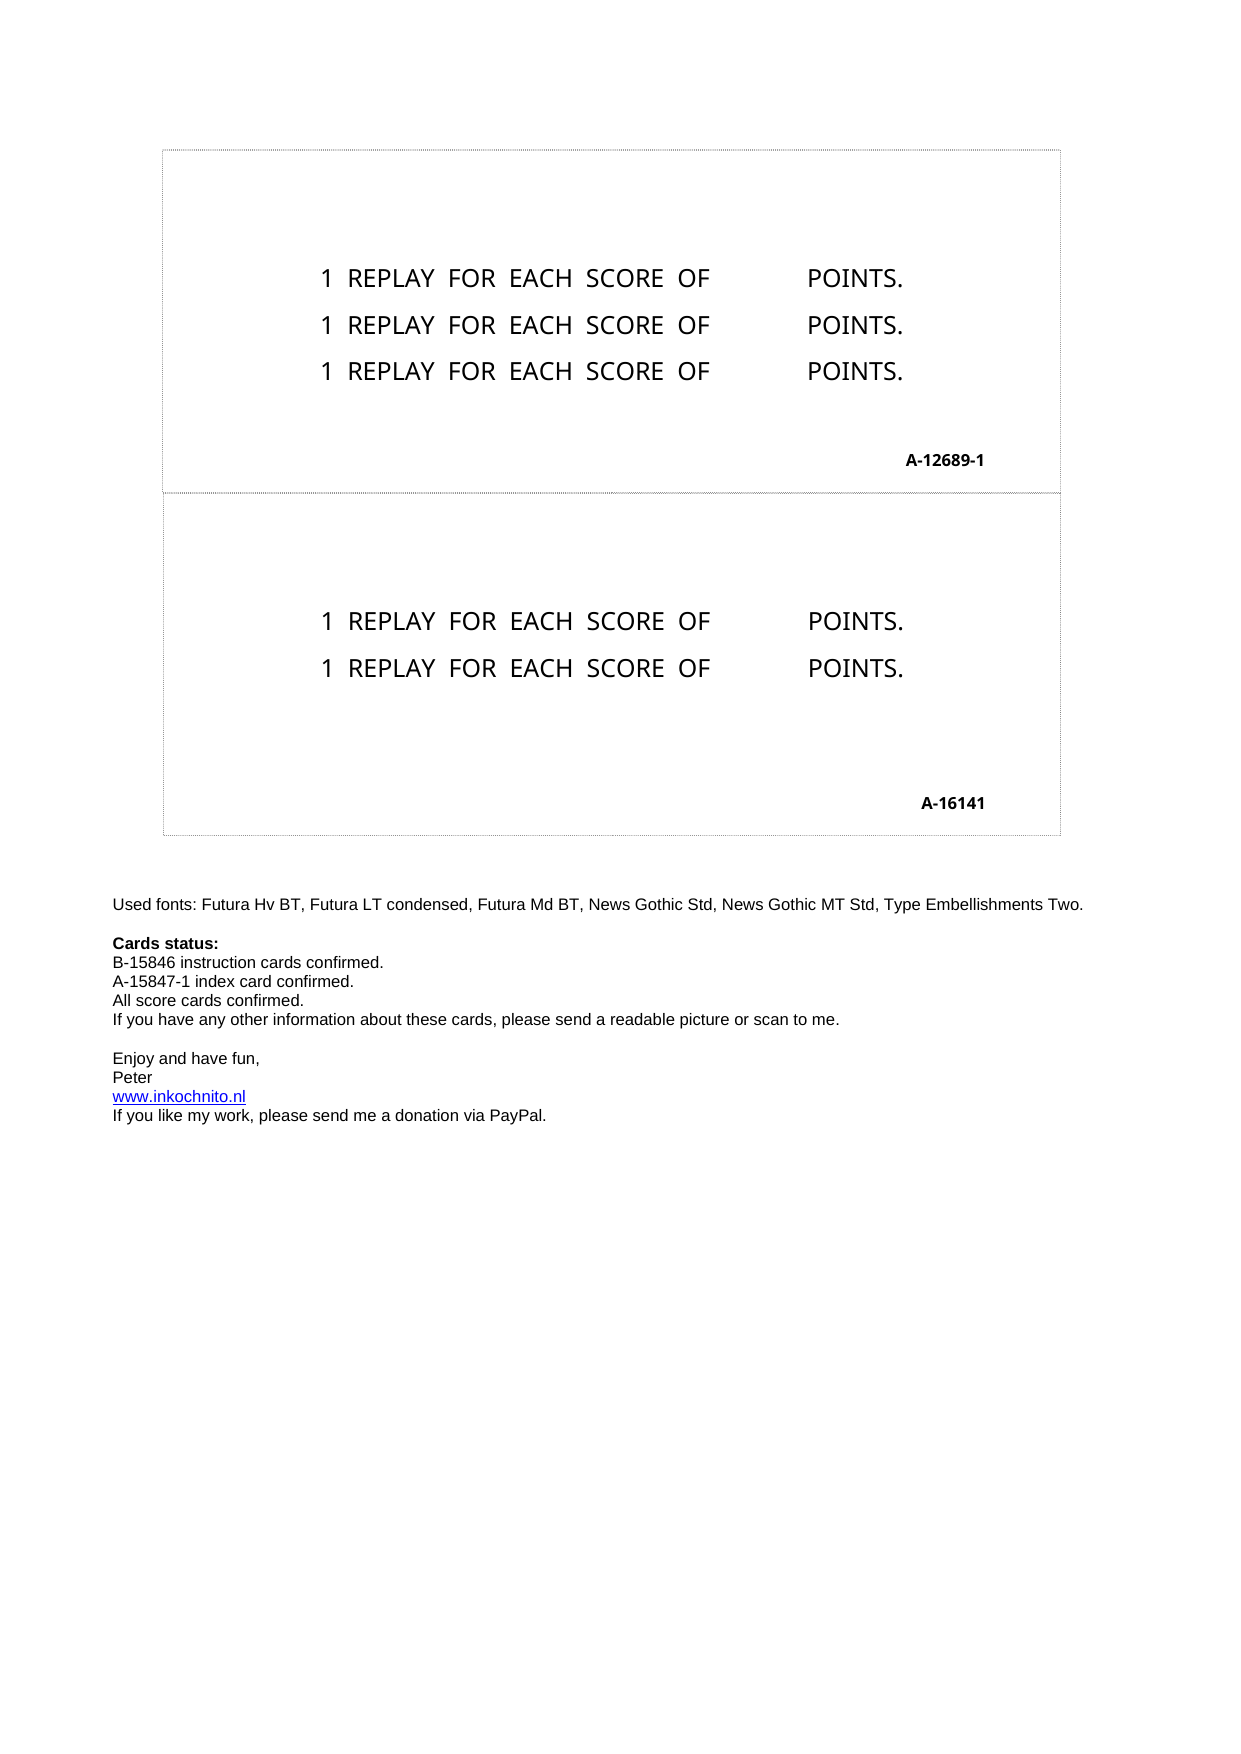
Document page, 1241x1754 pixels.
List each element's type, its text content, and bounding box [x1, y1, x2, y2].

text Peter [112, 1068, 1144, 1087]
text Enjoy and have fun, [112, 1048, 1144, 1068]
text A-15847-1 index card confirmed. [112, 972, 1144, 991]
text All score cards confirmed. [112, 991, 1144, 1010]
text If you have any other information about these cards, please send a readable picture or scan to me. [112, 1010, 1144, 1029]
text www.inkochnito.nl [112, 1087, 1144, 1106]
text Used fonts: Futura Hv BT, Futura LT condensed, Futura Md BT, News Gothic Std, News Gothic MT Std, Type Embellishments Two. [112, 895, 1144, 914]
text If you like my work, please send me a donation via PayPal. [112, 1106, 1144, 1125]
text B-15846 instruction cards confirmed. [112, 953, 1144, 972]
text Cards status: [112, 933, 1144, 953]
